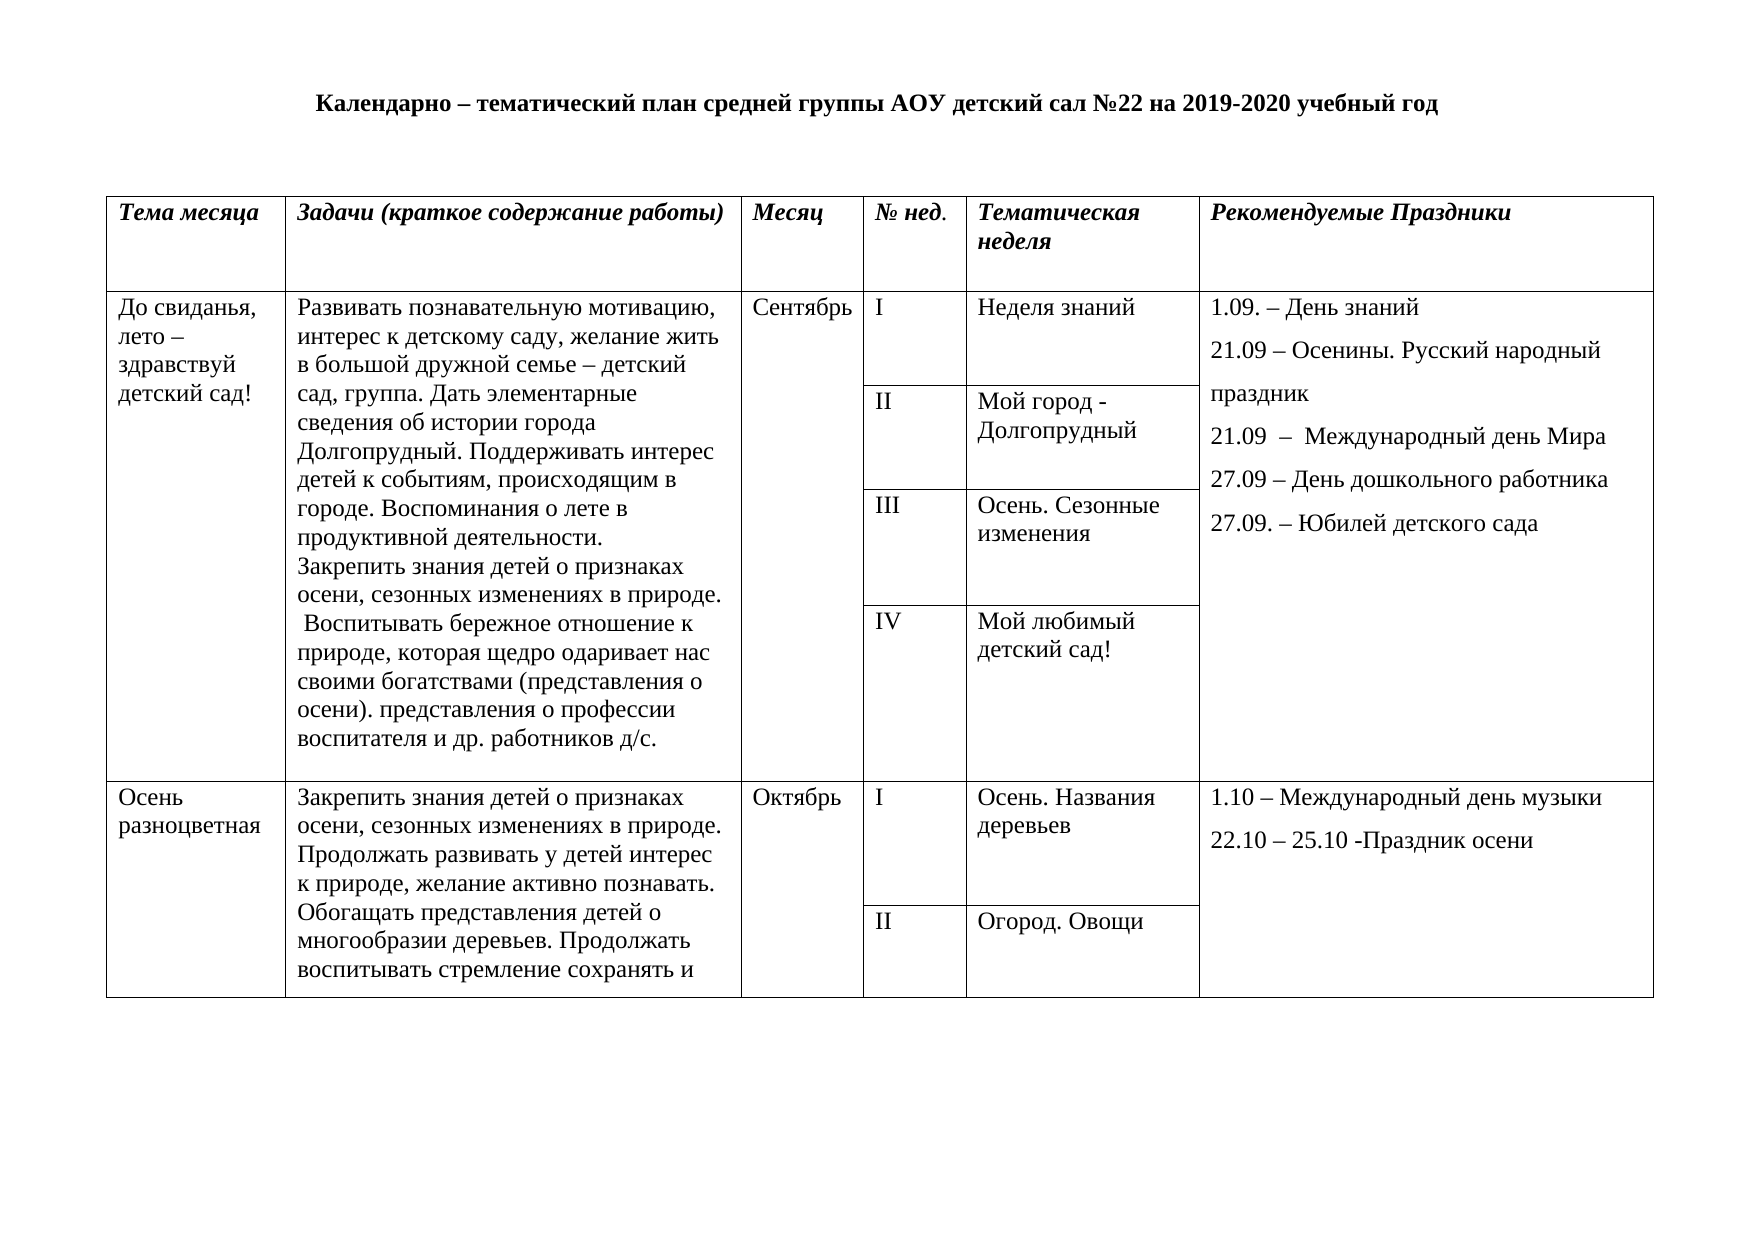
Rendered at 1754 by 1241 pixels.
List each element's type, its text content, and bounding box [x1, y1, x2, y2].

table_cell До свиданья, лето – здравствуй детский сад! [107, 292, 285, 781]
table_header Задачи (краткое содержание работы) [286, 197, 741, 291]
table_header Тема месяца [107, 197, 285, 291]
table_cell II [864, 906, 966, 997]
table_cell II [864, 386, 966, 489]
text Календарно – тематический план средней группы АОУ детский сал №22 на 2019-2020 учебный год [118, 88, 1636, 117]
table_header Рекомендуемые Праздники [1200, 197, 1653, 291]
table_cell Огород. Овощи [967, 906, 1199, 997]
table_cell Осень. Названия деревьев [967, 782, 1199, 905]
table_cell III [864, 490, 966, 605]
table_cell Октябрь [742, 782, 863, 997]
table_header № нед. [864, 197, 966, 291]
table_cell Развивать познавательную мотивацию, интерес к детскому саду, желание жить в большой дружной семье – детский сад, группа. Дать элементарные сведения об истории города Долгопрудный. Поддерживать интерес детей к событиям, происходящим в городе. Воспоминания о лете в продуктивной деятельности. Закрепить знания детей о признаках осени, сезонных изменениях в природе. Воспитывать бережное отношение к природе, которая щедро одаривает нас своими богатствами (представления о осени). представления о профессии воспитателя и др. работников д/с. [286, 292, 741, 781]
table_cell Осень. Сезонные изменения [967, 490, 1199, 605]
table_cell Мой город - Долгопрудный [967, 386, 1199, 489]
table_cell I [864, 782, 966, 905]
table_cell Осень разноцветная [107, 782, 285, 997]
table_cell IV [864, 606, 966, 781]
table_cell I [864, 292, 966, 385]
table_cell 1.09. – День знаний 21.09 – Осенины. Русский народный праздник 21.09 – Международный день Мира 27.09 – День дошкольного работника 27.09. – Юбилей детского сада [1200, 292, 1653, 781]
table_header Месяц [742, 197, 863, 291]
table_cell Закрепить знания детей о признаках осени, сезонных изменениях в природе. Продолжать развивать у детей интерес к природе, желание активно познавать. Обогащать представления детей о многообразии деревьев. Продолжать воспитывать стремление сохранять и оберегать природный мир, видеть его красоту. Закреплять знания детей об овощах и фруктах: где они растут, какие они, для чего их выращивают. Воспитывать интерес к выращиванию овощей и фруктов, желание помогать взрослым на огороде. Расширять знания детей о грибах (названии, месте произрастания, строении);учить различать съедобные и несъедобные грибы. [286, 782, 741, 997]
table_cell 1.10 – Международный день музыки 22.10 – 25.10 -Праздник осени [1200, 782, 1653, 997]
table_cell Сентябрь [742, 292, 863, 781]
table_header Тематическая неделя [967, 197, 1199, 291]
table_cell Мой любимый детский сад! [967, 606, 1199, 781]
table_cell Неделя знаний [967, 292, 1199, 385]
